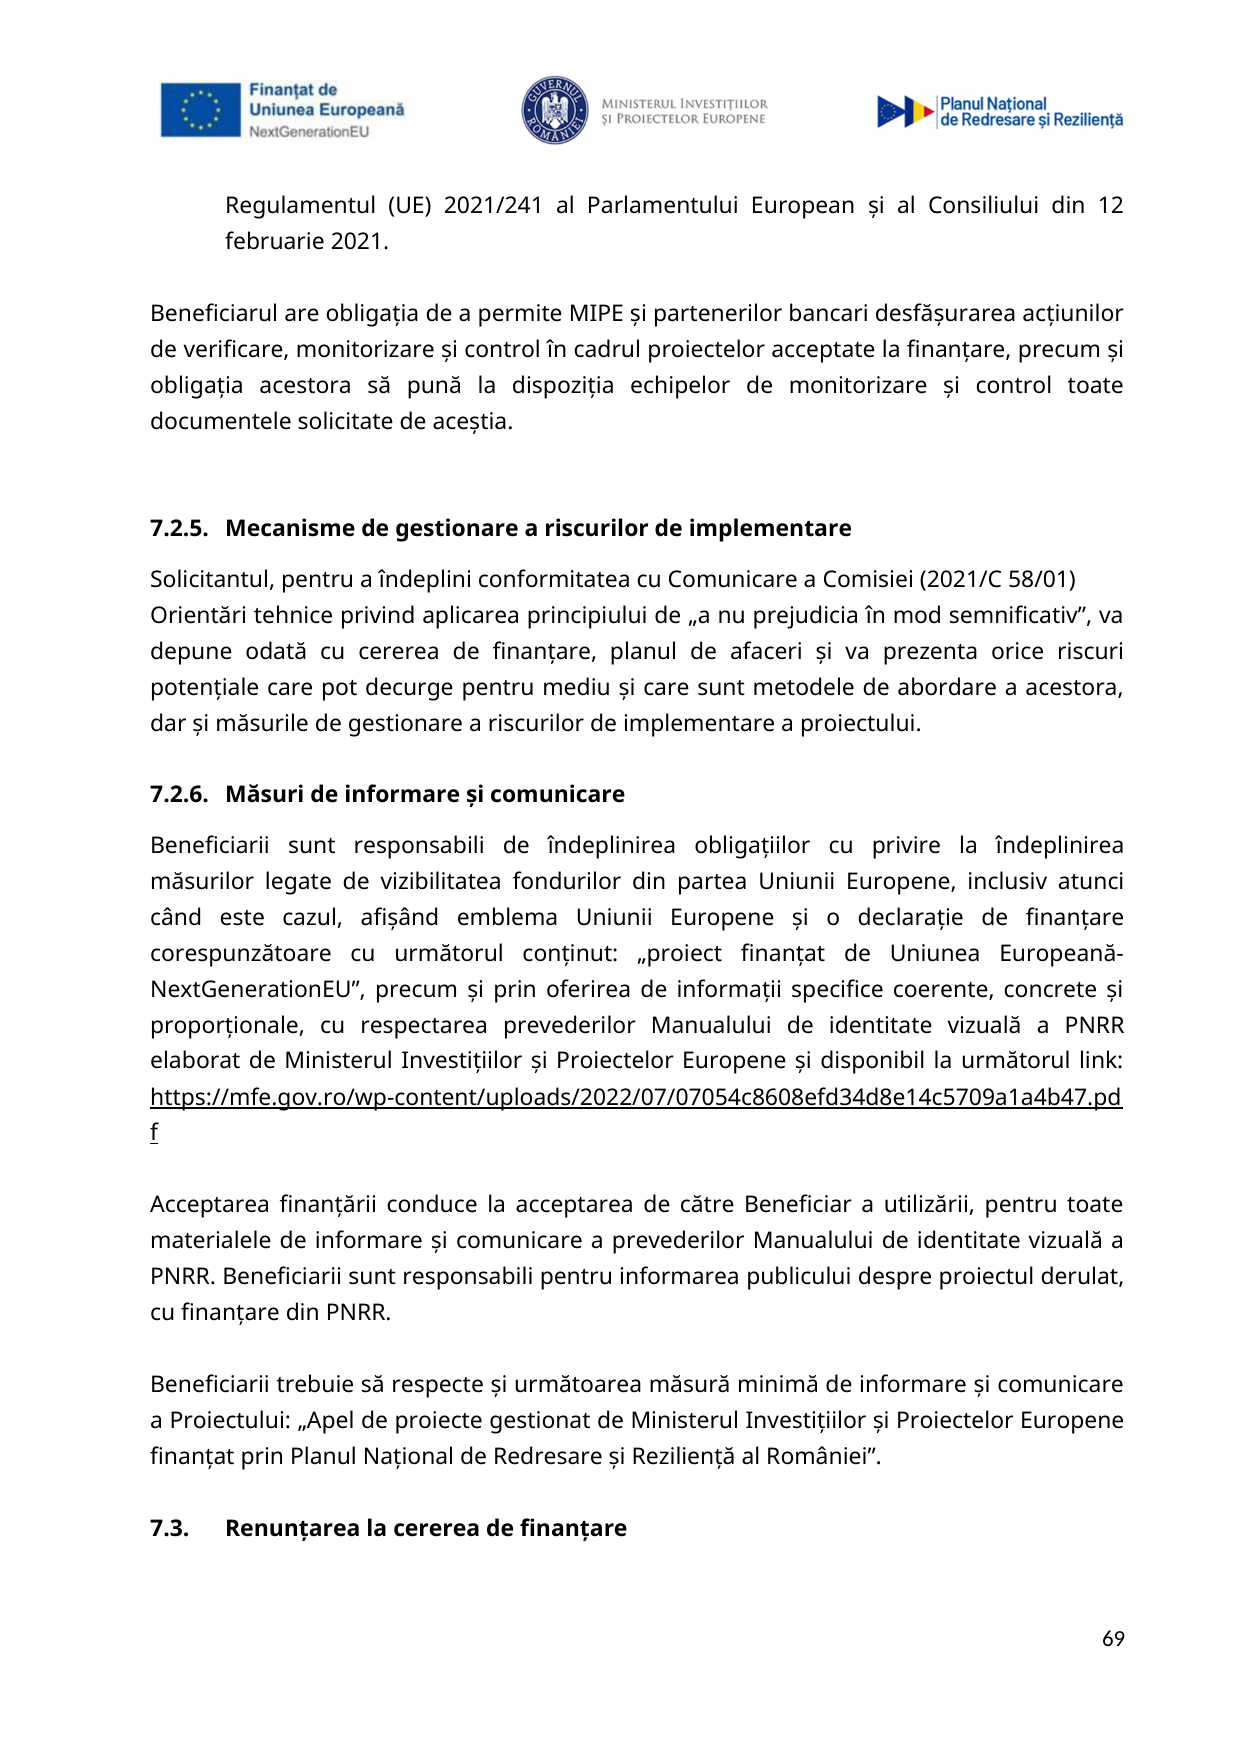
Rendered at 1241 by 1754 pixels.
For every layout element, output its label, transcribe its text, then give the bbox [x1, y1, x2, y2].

text Acceptarea finanțării conduce la acceptarea de către Beneficiar a utilizării, pentru toate materialele de informare și comunicare a prevederilor Manualului de identitate vizuală a PNRR. Beneficiarii sunt responsabili pentru informarea publicului despre proiectul derulat, cu finanțare din PNRR. [150, 1188, 1125, 1327]
picture [150, 73, 1137, 161]
list Mecanisme de gestionare a riscurilor de implementare [150, 512, 1125, 544]
text Beneficiarii sunt responsabili de îndeplinirea obligațiilor cu privire la îndeplinirea măsurilor legate de vizibilitatea fondurilor din partea Uniunii Europene, inclusiv atunci când este cazul, afișând emblema Uniunii Europene și o declarație de finanțare corespunzătoare cu următorul conținut: „proiect finanțat de Uniunea Europeană-NextGenerationEU”, precum și prin oferirea de informații specifice coerente, concrete și proporționale, cu respectarea prevederilor Manualului de identitate vizuală a PNRR elaborat de Ministerul Investițiilor și Proiectelor Europene și disponibil la următorul link: https://mfe.gov.ro/wp-content/uploads/2022/07/07054c8608efd34d8e14c5709a1a4b47.pdf [150, 829, 1125, 1148]
subtitle Renunțarea la cererea de finanțare [150, 1512, 1125, 1543]
list Măsuri de informare și comunicare [150, 778, 1125, 810]
text Solicitantul, pentru a îndeplini conformitatea cu Comunicare a Comisiei (2021/C 58/01) [150, 563, 1125, 594]
text Orientări tehnice privind aplicarea principiului de „a nu prejudicia în mod semnificativ”, va depune odată cu cererea de finanțare, planul de afaceri și va prezenta orice riscuri potențiale care pot decurge pentru mediu și care sunt metodele de abordare a acestora, dar și măsurile de gestionare a riscurilor de implementare a proiectului. [150, 599, 1125, 738]
text Beneficiarul are obligația de a permite MIPE și partenerilor bancari desfășurarea acțiunilor de verificare, monitorizare și control în cadrul proiectelor acceptate la finanțare, precum și obligația acestora să pună la dispoziția echipelor de monitorizare și control toate documentele solicitate de aceștia. [150, 297, 1125, 436]
text Beneficiarii trebuie să respecte și următoarea măsură minimă de informare și comunicare a Proiectului: „Apel de proiecte gestionat de Ministerul Investițiilor și Proiectelor Europene finanțat prin Planul Național de Redresare și Reziliență al României”. [150, 1368, 1125, 1471]
